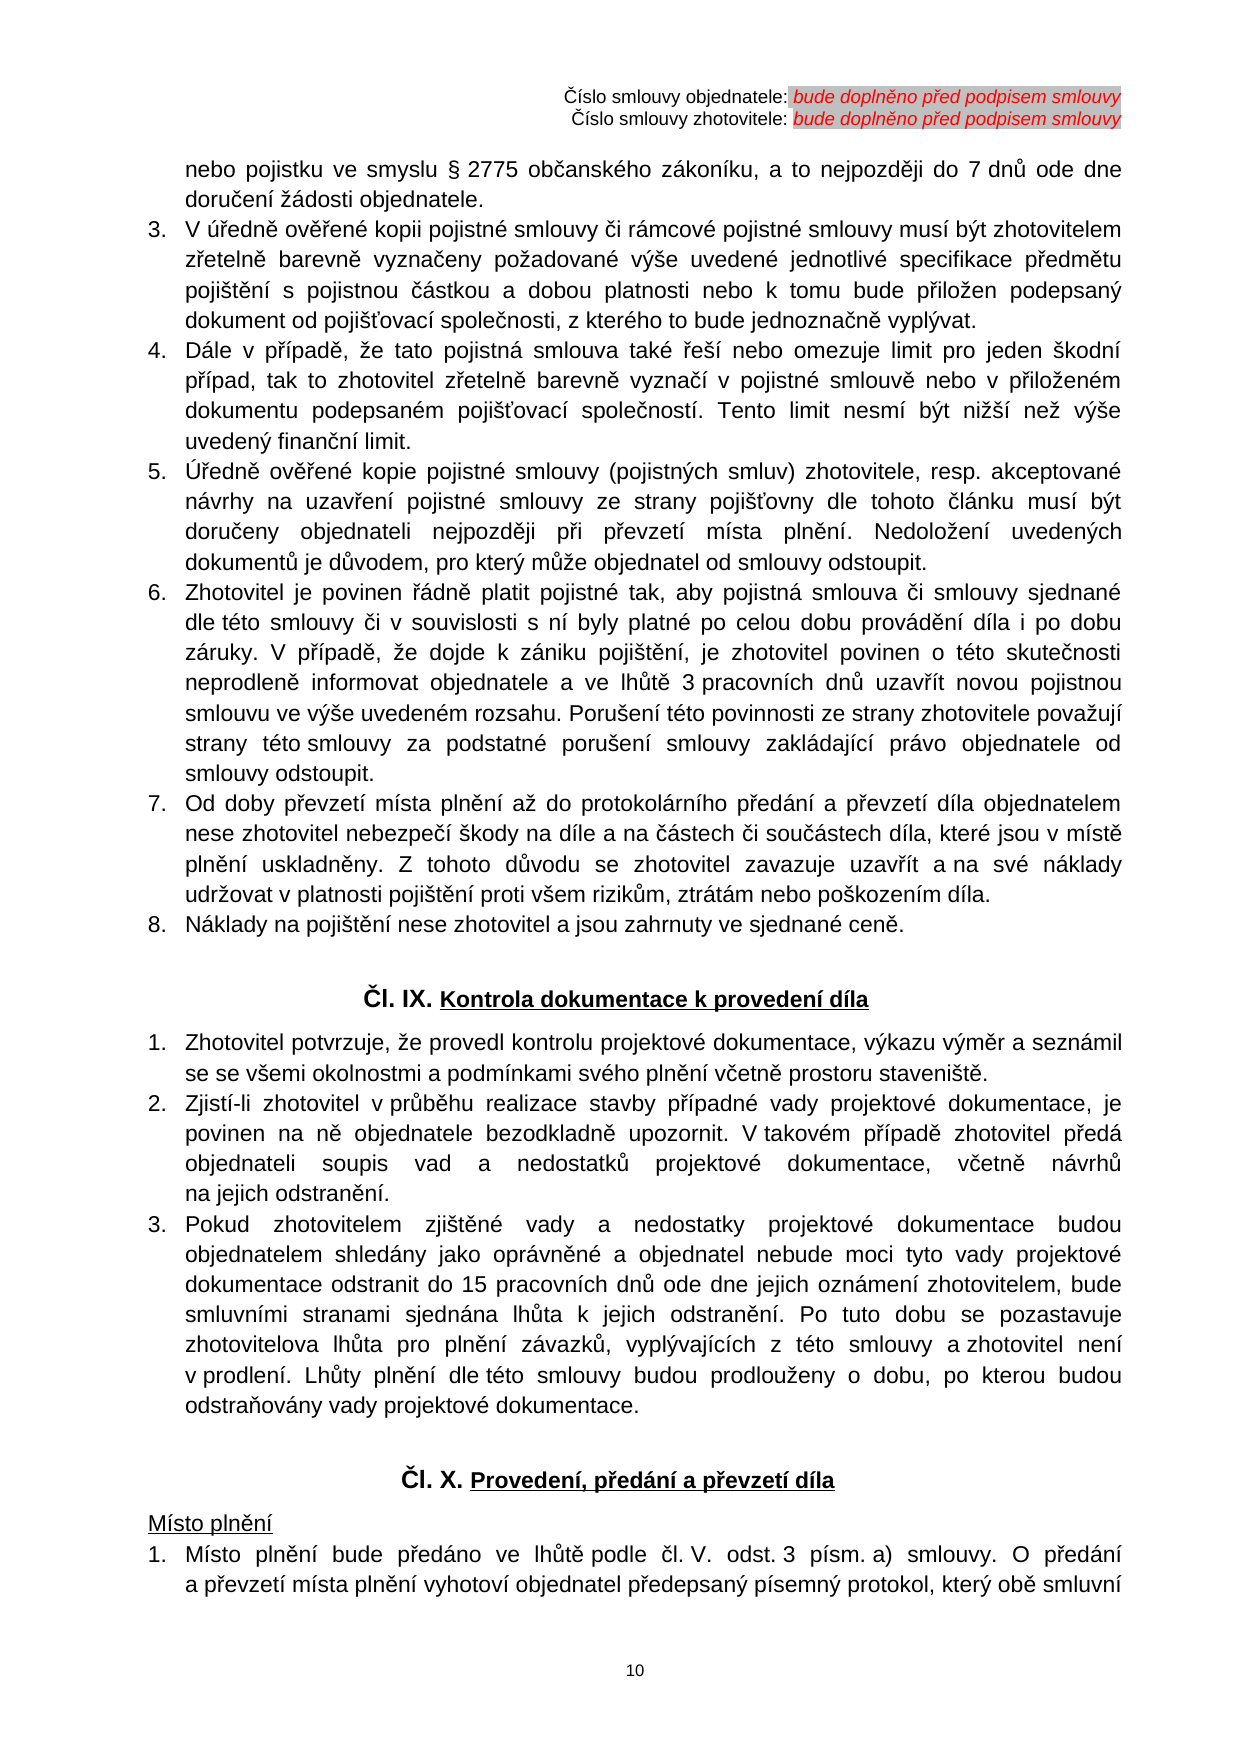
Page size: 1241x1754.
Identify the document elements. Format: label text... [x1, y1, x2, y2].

list Zjistí-li zhotovitel v průběhu realizace stavby případné vady projektové dokumentace, je povinen na ně objednatele bezodkladně upozornit. V takovém případě zhotovitel předá objednateli soupis vad a nedostatků projektové dokumentace, včetně návrhů na jejich odstranění. [148, 1090, 1122, 1207]
text Provedení, předání a převzetí díla [148, 1465, 1122, 1493]
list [148, 156, 1122, 212]
list Zhotovitel je povinen řádně platit pojistné tak, aby pojistná smlouva či smlouvy sjednané dle této smlouvy či v souvislosti s ní byly platné po celou dobu provádění díla i po dobu záruky. V případě, že dojde k zániku pojištění, je zhotovitel povinen o této skutečnosti neprodleně informovat objednatele a ve lhůtě 3 pracovních dnů uzavřít novou pojistnou smlouvu ve výše uvedeném rozsahu. Porušení této povinnosti ze strany zhotovitele považují strany této smlouvy za podstatné porušení smlouvy zakládající právo objednatele od smlouvy odstoupit. [148, 579, 1122, 786]
list Úředně ověřené kopie pojistné smlouvy (pojistných smluv) zhotovitele, resp. akceptované návrhy na uzavření pojistné smlouvy ze strany pojišťovny dle tohoto článku musí být doručeny objednateli nejpozději při převzetí místa plnění. Nedoložení uvedených dokumentů je důvodem, pro který může objednatel od smlouvy odstoupit. [148, 458, 1122, 575]
list Pokud zhotovitelem zjištěné vady a nedostatky projektové dokumentace budou objednatelem shledány jako oprávněné a objednatel nebude moci tyto vady projektové dokumentace odstranit do 15 pracovních dnů ode dne jejich oznámení zhotovitelem, bude smluvními stranami sjednána lhůta k jejich odstranění. Po tuto dobu se pozastavuje zhotovitelova lhůta pro plnění závazků, vyplývajících z této smlouvy a zhotovitel není v prodlení. Lhůty plnění dle této smlouvy budou prodlouženy o dobu, po kterou budou odstraňovány vady projektové dokumentace. [148, 1211, 1122, 1418]
text Místo plnění [148, 1510, 1122, 1537]
list Náklady na pojištění nese zhotovitel a jsou zahrnuty ve sjednané ceně. [148, 911, 1122, 937]
text Kontrola dokumentace k provedení díla [148, 984, 1122, 1013]
list Dále v případě, že tato pojistná smlouva také řeší nebo omezuje limit pro jeden škodní případ, tak to zhotovitel zřetelně barevně vyznačí v pojistné smlouvě nebo v přiloženém dokumentu podepsaném pojišťovací společností. Tento limit nesmí být nižší než výše uvedený finanční limit. [148, 337, 1122, 454]
list V úředně ověřené kopii pojistné smlouvy či rámcové pojistné smlouvy musí být zhotovitelem zřetelně barevně vyznačeny požadované výše uvedené jednotlivé specifikace předmětu pojištění s pojistnou částkou a dobou platnosti nebo k tomu bude přiložen podepsaný dokument od pojišťovací společnosti, z kterého to bude jednoznačně vyplývat. [148, 216, 1122, 333]
list Od doby převzetí místa plnění až do protokolárního předání a převzetí díla objednatelem nese zhotovitel nebezpečí škody na díle a na částech či součástech díla, které jsou v místě plnění uskladněny. Z tohoto důvodu se zhotovitel zavazuje uzavřít a na své náklady udržovat v platnosti pojištění proti všem rizikům, ztrátám nebo poškozením díla. [148, 790, 1122, 907]
list Zhotovitel potvrzuje, že provedl kontrolu projektové dokumentace, výkazu výměr a seznámil se se všemi okolnostmi a podmínkami svého plnění včetně prostoru staveniště. [148, 1029, 1122, 1086]
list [148, 1541, 1122, 1597]
